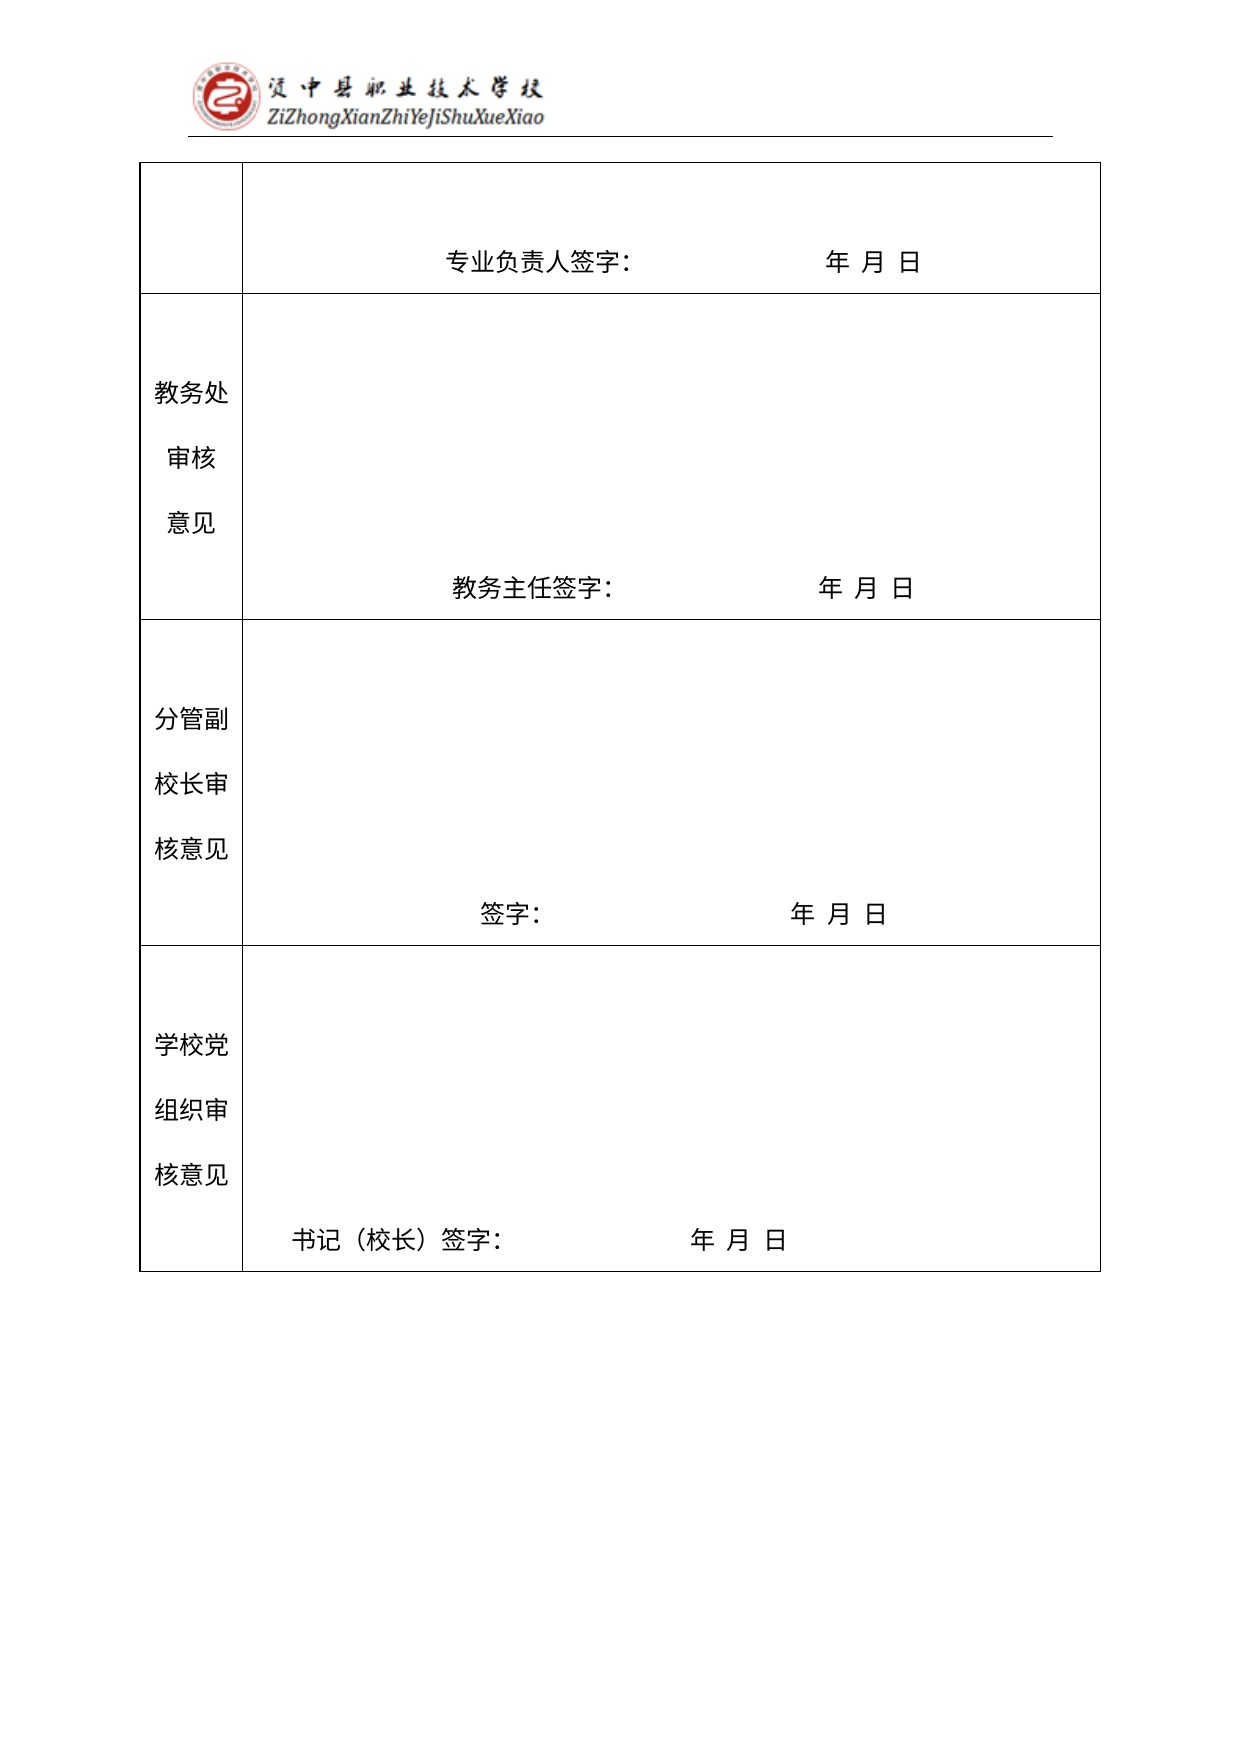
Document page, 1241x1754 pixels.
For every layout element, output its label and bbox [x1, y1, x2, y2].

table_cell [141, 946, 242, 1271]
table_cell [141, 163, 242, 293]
picture [187, 59, 550, 134]
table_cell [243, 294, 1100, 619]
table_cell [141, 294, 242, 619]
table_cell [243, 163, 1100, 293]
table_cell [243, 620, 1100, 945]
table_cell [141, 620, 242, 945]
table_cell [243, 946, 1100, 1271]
